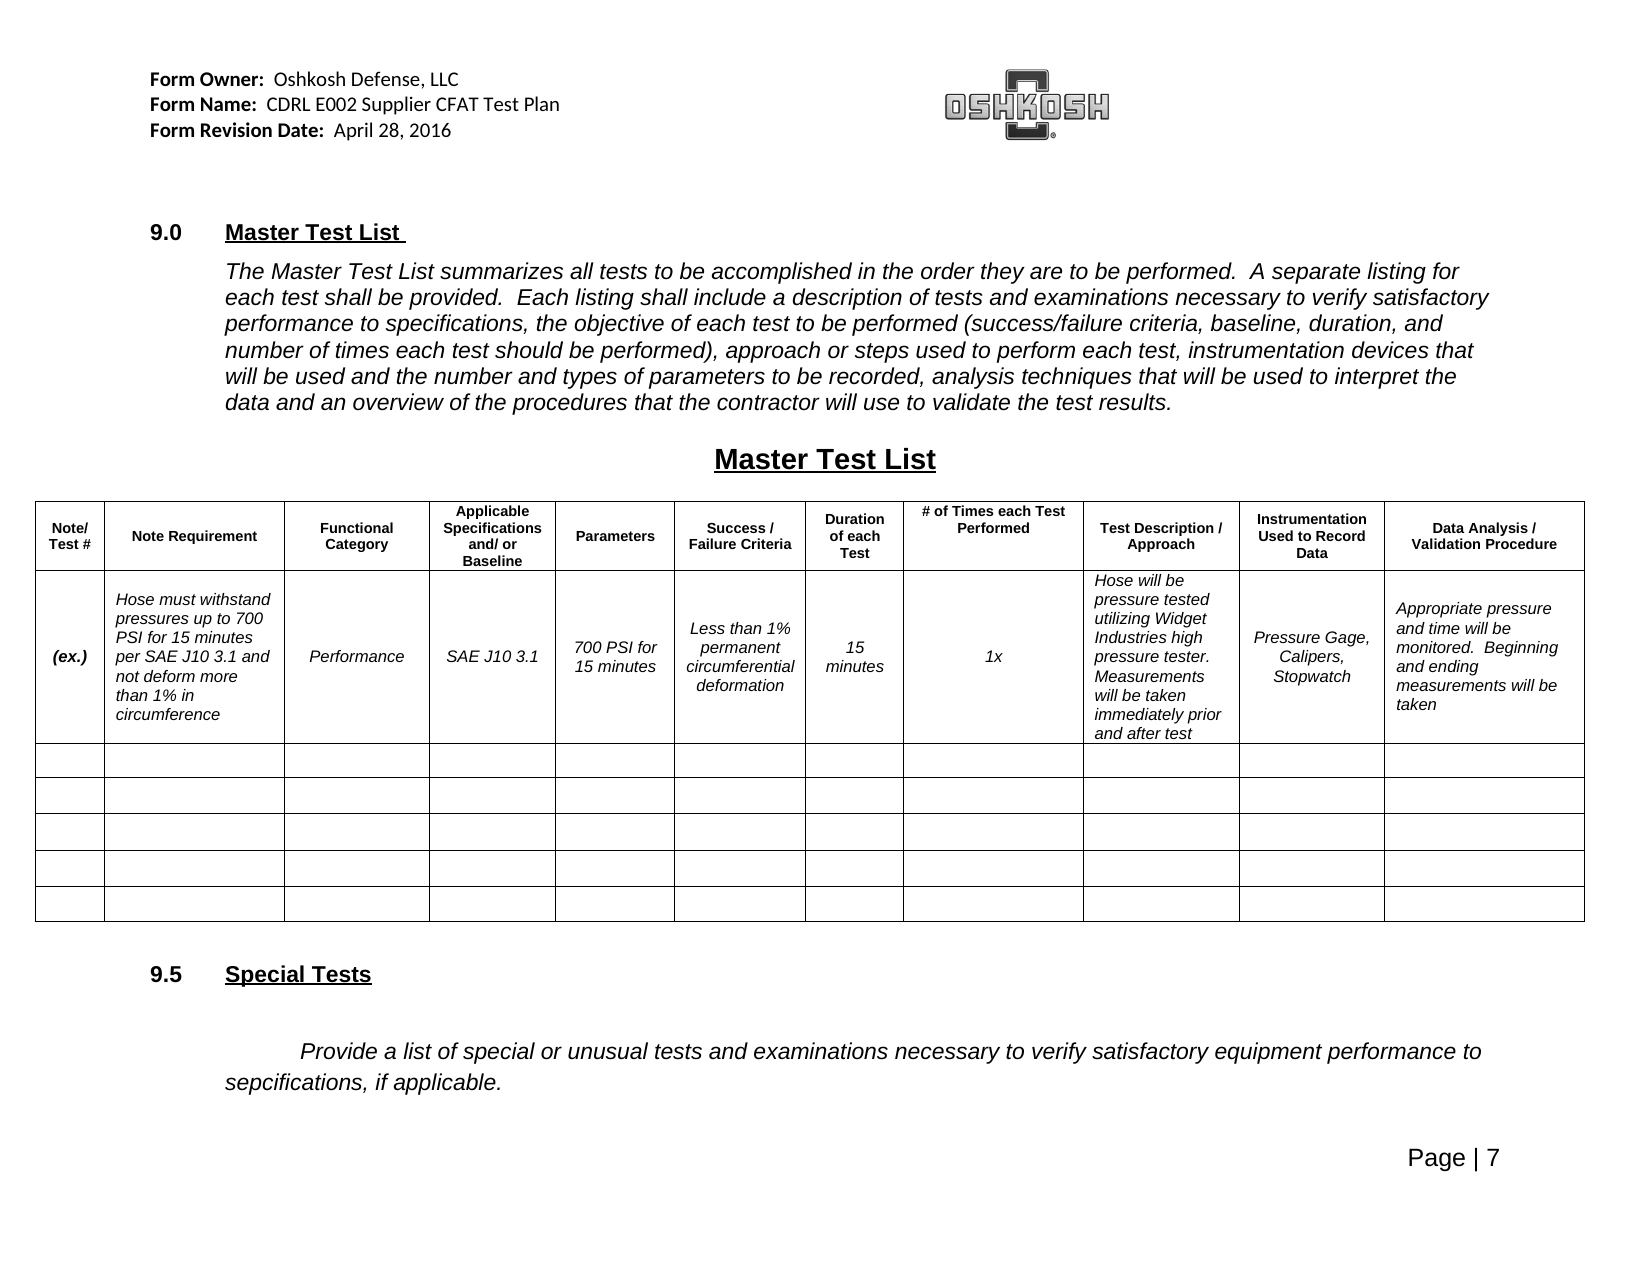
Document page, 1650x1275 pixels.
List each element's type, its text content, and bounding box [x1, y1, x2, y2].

table_cell [556, 851, 674, 886]
table_cell [904, 778, 1083, 813]
table_cell [430, 744, 555, 777]
table_cell Less than 1% permanent circumferential deformation [675, 571, 805, 743]
table_cell [285, 778, 429, 813]
table_cell [285, 851, 429, 886]
table_cell [105, 851, 284, 886]
table_cell 700 PSI for 15 minutes [556, 571, 674, 743]
table_cell [285, 814, 429, 850]
table_cell [430, 851, 555, 886]
list Master Test List [150, 219, 1500, 245]
text Master Test List [150, 442, 1500, 476]
table_cell [105, 778, 284, 813]
table_cell 1x [904, 571, 1083, 743]
table_cell [1240, 851, 1384, 886]
table_cell [806, 778, 903, 813]
table_header Instrumentation Used to Record Data [1240, 502, 1384, 569]
table_header Test Description / Approach [1084, 502, 1239, 569]
table_cell [1240, 744, 1384, 777]
table_cell [1385, 778, 1584, 813]
table_cell [1385, 887, 1584, 921]
table_cell [904, 851, 1083, 886]
table_cell [105, 814, 284, 850]
table_cell [1385, 744, 1584, 777]
table_header Note/ Test # [36, 502, 104, 569]
table_cell [36, 744, 104, 777]
table_header Data Analysis / Validation Procedure [1385, 502, 1584, 569]
table_cell SAE J10 3.1 [430, 571, 555, 743]
table_cell [675, 887, 805, 921]
table_cell [430, 887, 555, 921]
table_header Duration of each Test [806, 502, 903, 569]
table_header Success / Failure Criteria [675, 502, 805, 569]
table_cell Appropriate pressure and time will be monitored. Beginning and ending measurements will be taken [1385, 571, 1584, 743]
table_cell [675, 851, 805, 886]
table_cell [675, 814, 805, 850]
table_cell [1084, 744, 1239, 777]
table_cell [904, 887, 1083, 921]
table_cell Pressure Gage, Calipers, Stopwatch [1240, 571, 1384, 743]
table_cell [430, 814, 555, 850]
table_cell [904, 744, 1083, 777]
table_header Note Requirement [105, 502, 284, 569]
table_cell Hose will be pressure tested utilizing Widget Industries high pressure tester. Measurements will be taken immediately prior and after test [1084, 571, 1239, 743]
table_cell [1385, 814, 1584, 850]
table_cell [1240, 814, 1384, 850]
text The Master Test List summarizes all tests to be accomplished in the order they are to be performed. A separate listing for each test shall be provided. Each listing shall include a description of tests and examinations necessary to verify satisfactory performance to specifications, the objective of each test to be performed (success/failure criteria, baseline, duration, and number of times each test should be performed), approach or steps used to perform each test, instrumentation devices that will be used and the number and types of parameters to be recorded, analysis techniques that will be used to interpret the data and an overview of the procedures that the contractor will use to validate the test results. [225, 258, 1500, 416]
table_cell [1240, 887, 1384, 921]
table_cell [285, 744, 429, 777]
table_cell [285, 887, 429, 921]
table_cell [675, 778, 805, 813]
table_cell [556, 887, 674, 921]
table_cell [430, 778, 555, 813]
table_cell Hose must withstand pressures up to 700 PSI for 15 minutes per SAE J10 3.1 and not deform more than 1% in circumference [105, 571, 284, 743]
table_cell [556, 778, 674, 813]
table_cell [1084, 814, 1239, 850]
table_cell [806, 887, 903, 921]
table_cell [1240, 778, 1384, 813]
table_cell [105, 887, 284, 921]
table_header # of Times each Test Performed [904, 502, 1083, 569]
table_cell [556, 814, 674, 850]
table_cell [675, 744, 805, 777]
table_cell [105, 744, 284, 777]
table_cell [36, 814, 104, 850]
table_cell [806, 851, 903, 886]
table_header Parameters [556, 502, 674, 569]
table_header Functional Category [285, 502, 429, 569]
table_cell [806, 814, 903, 850]
table_cell (ex.) [36, 571, 104, 743]
table_cell [1084, 887, 1239, 921]
table_cell [36, 851, 104, 886]
table_cell 15 minutes [806, 571, 903, 743]
table_cell [904, 814, 1083, 850]
table_cell [806, 744, 903, 777]
table_cell [556, 744, 674, 777]
table_header Applicable Specifications and/ or Baseline [430, 502, 555, 569]
table_cell [1084, 851, 1239, 886]
picture [943, 58, 1110, 152]
table_cell [36, 887, 104, 921]
table_cell [1385, 851, 1584, 886]
text 9.5 Special Tests [150, 961, 1500, 987]
text Provide a list of special or unusual tests and examinations necessary to verify satisfactory equipment performance to sepcifications, if applicable. [225, 1038, 1500, 1095]
table_cell Performance [285, 571, 429, 743]
table_cell [36, 778, 104, 813]
table_cell [1084, 778, 1239, 813]
